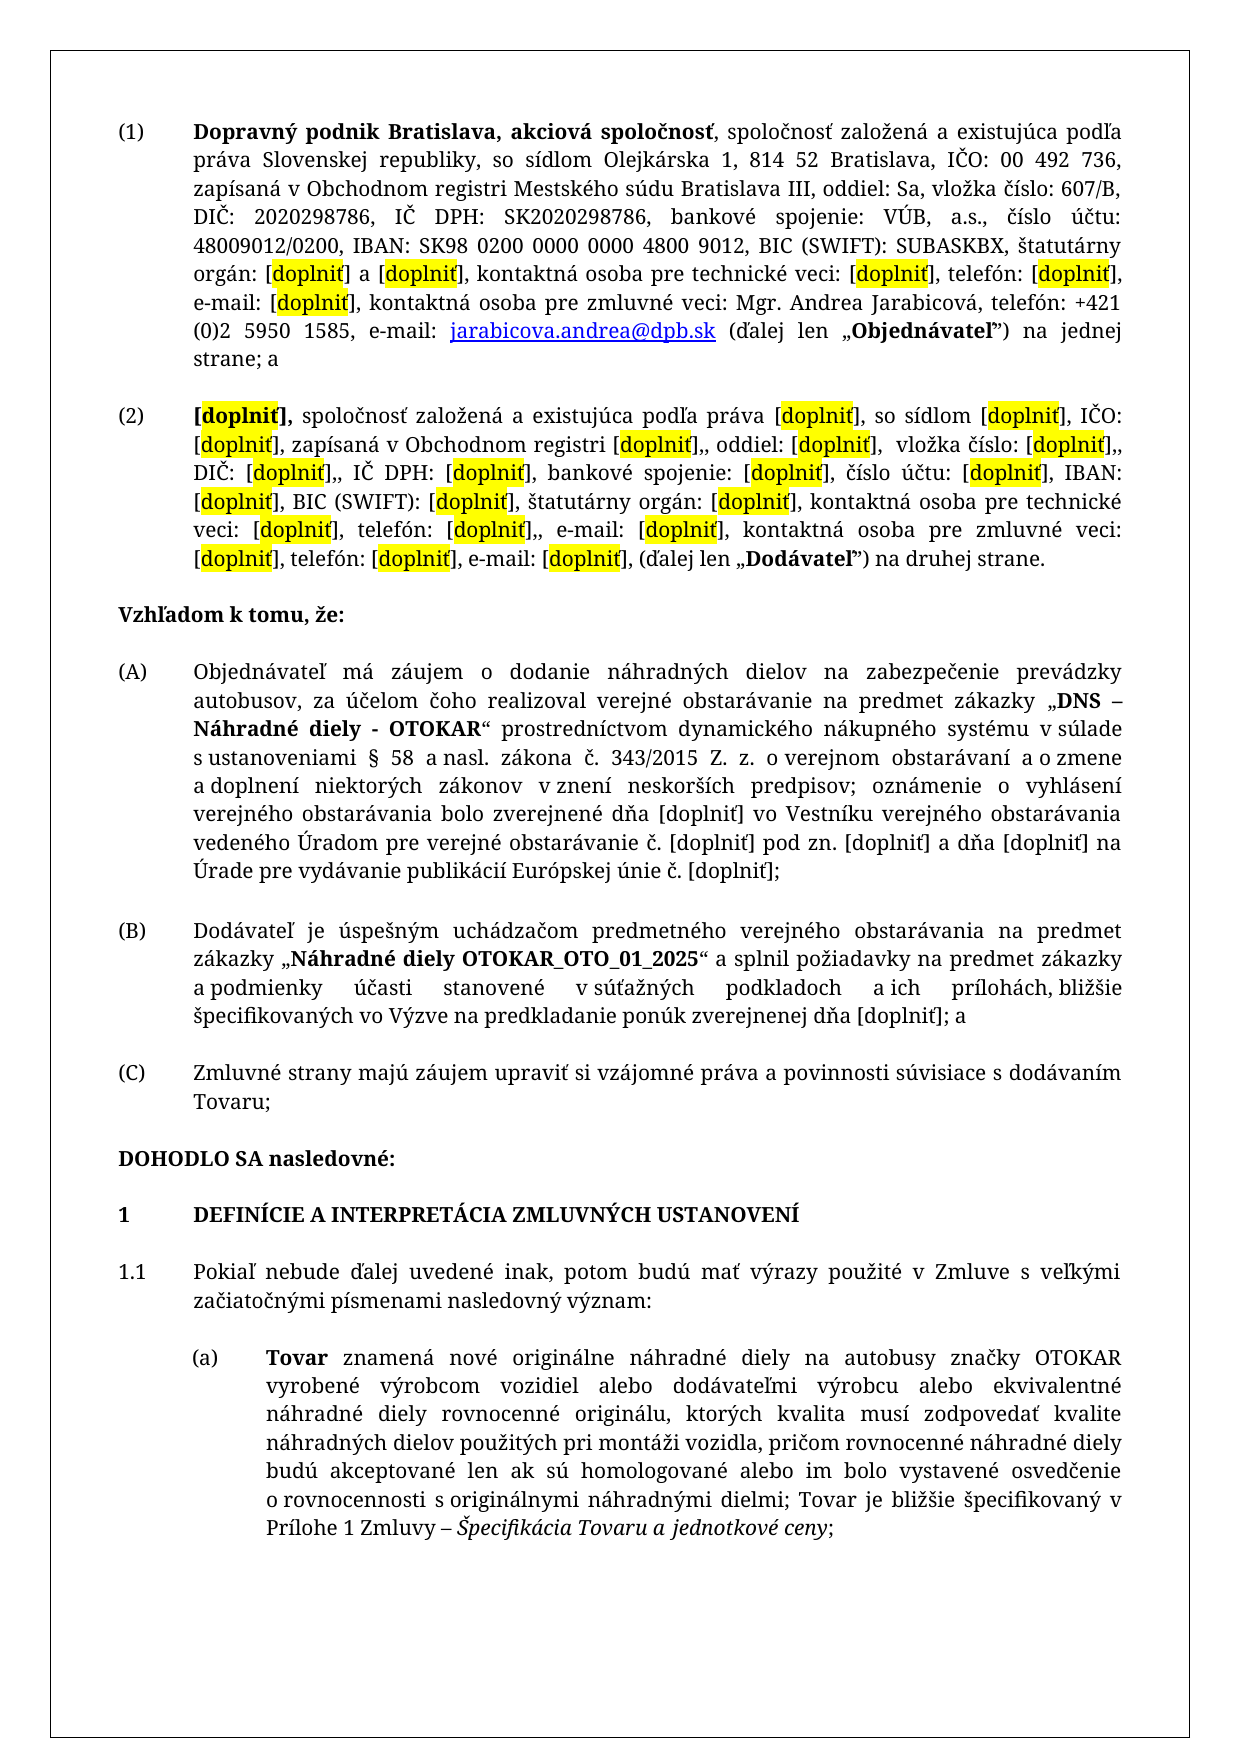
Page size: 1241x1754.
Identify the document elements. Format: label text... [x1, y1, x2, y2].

list Pokiaľ nebude ďalej uvedené inak, potom budú mať výrazy použité v Zmluve s veľkými začiatočnými písmenami nasledovný význam: [118, 1257, 1122, 1314]
list Objednávateľ má záujem o dodanie náhradných dielov na zabezpečenie prevádzky autobusov, za účelom čoho realizoval verejné obstarávanie na predmet zákazky „DNS – Náhradné diely - OTOKAR“ prostredníctvom dynamického nákupného systému v súlade s ustanoveniami § 58 a nasl. zákona č. 343/2015 Z. z. o verejnom obstarávaní a o zmene a doplnení niektorých zákonov v znení neskorších predpisov; oznámenie o vyhlásení verejného obstarávania bolo zverejnené dňa [doplniť] vo Vestníku verejného obstarávania vedeného Úradom pre verejné obstarávanie č. [doplniť] pod zn. [doplniť] a dňa [doplniť] na Úrade pre vydávanie publikácií Európskej únie č. [doplniť]; [118, 657, 1122, 885]
text DOHODLO SA nasledovné: [118, 1144, 1122, 1172]
list Tovar znamená nové originálne náhradné diely na autobusy značky OTOKAR vyrobené výrobcom vozidiel alebo dodávateľmi výrobcu alebo ekvivalentné náhradné diely rovnocenné originálu, ktorých kvalita musí zodpovedať kvalite náhradných dielov použitých pri montáži vozidla, pričom rovnocenné náhradné diely budú akceptované len ak sú homologované alebo im bolo vystavené osvedčenie o rovnocennosti s originálnymi náhradnými dielmi; Tovar je bližšie špecifikovaný v Prílohe 1 Zmluvy – Špecifikácia Tovaru a jednotkové ceny; [192, 1343, 1122, 1542]
text Vzhľadom k tomu, že: [118, 601, 1122, 629]
list [doplniť], spoločnosť založená a existujúca podľa práva [doplniť], so sídlom [doplniť], IČO: [doplniť], zapísaná v Obchodnom registri [doplniť],, oddiel: [doplniť], vložka číslo: [doplniť],, DIČ: [doplniť],, IČ DPH: [doplniť], bankové spojenie: [doplniť], číslo účtu: [doplniť], IBAN: [doplniť], BIC (SWIFT): [doplniť], štatutárny orgán: [doplniť], kontaktná osoba pre technické veci: [doplniť], telefón: [doplniť],, e-mail: [doplniť], kontaktná osoba pre zmluvné veci: [doplniť], telefón: [doplniť], e-mail: [doplniť], (ďalej len „Dodávateľ”) na druhej strane. [272, 401, 1122, 572]
list Dopravný podnik Bratislava, akciová spoločnosť, spoločnosť založená a existujúca podľa práva Slovenskej republiky, so sídlom Olejkárska 1, 814 52 Bratislava, IČO: 00 492 736, zapísaná v Obchodnom registri Mestského súdu Bratislava III, oddiel: Sa, vložka číslo: 607/B, DIČ: 2020298786, IČ DPH: SK2020298786, bankové spojenie: VÚB, a.s., číslo účtu: 48009012/0200, IBAN: SK98 0200 0000 0000 4800 9012, BIC (SWIFT): SUBASKBX, štatutárny orgán: [doplniť] a [doplniť], kontaktná osoba pre technické veci: [doplniť], telefón: [doplniť], e-mail: [doplniť], kontaktná osoba pre zmluvné veci: Mgr. Andrea Jarabicová, telefón: +421 (0)2 5950 1585, e-mail: jarabicova.andrea@dpb.sk (ďalej len „Objednávateľ”) na jednej strane; a [118, 117, 1122, 373]
list Definície a interpretácia zmluvných ustanovení [118, 1201, 1122, 1229]
list Zmluvné strany majú záujem upraviť si vzájomné práva a povinnosti súvisiace s dodávaním Tovaru; [118, 1058, 1122, 1115]
list Dodávateľ je úspešným uchádzačom predmetného verejného obstarávania na predmet zákazky „Náhradné diely OTOKAR_OTO_01_2025“ a splnil požiadavky na predmet zákazky a podmienky účasti stanovené v súťažných podkladoch a ich prílohách, bližšie špecifikovaných vo Výzve na predkladanie ponúk zverejnenej dňa [doplniť]; a [118, 916, 1122, 1030]
